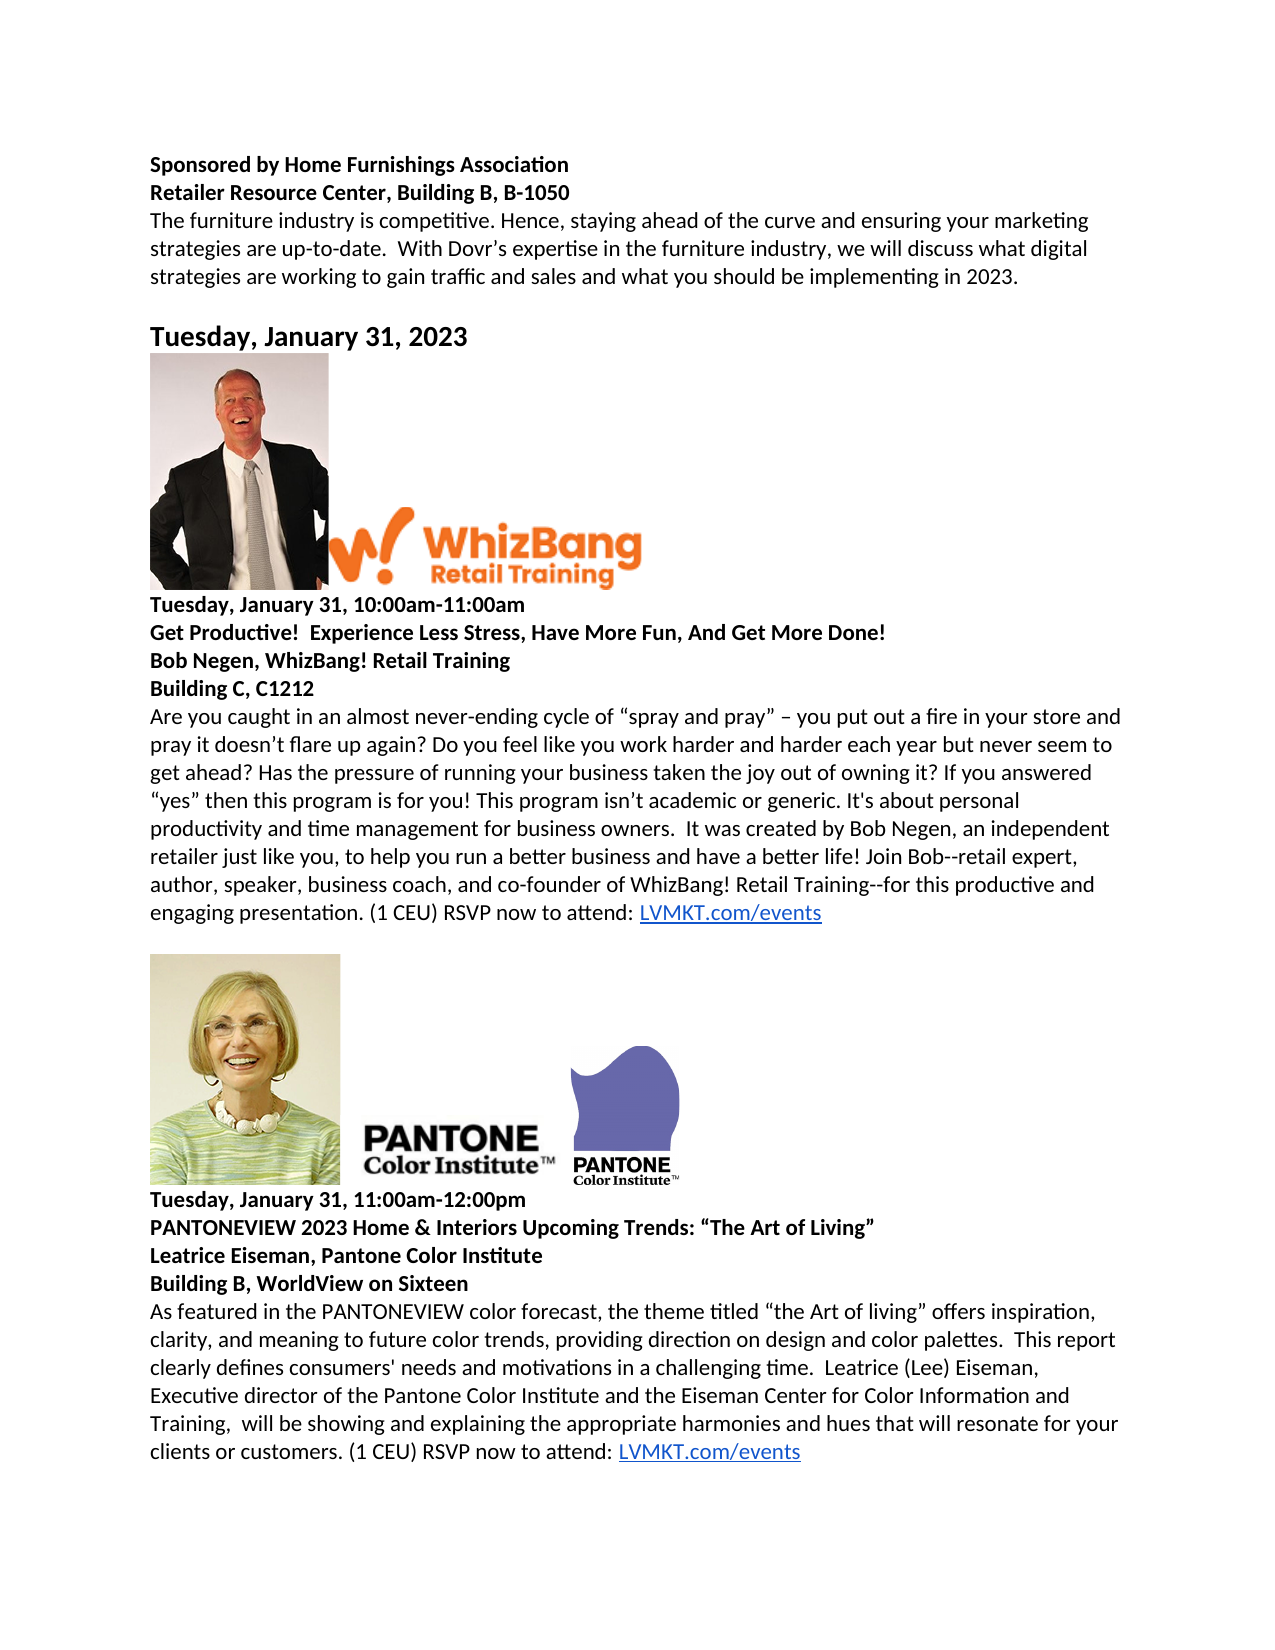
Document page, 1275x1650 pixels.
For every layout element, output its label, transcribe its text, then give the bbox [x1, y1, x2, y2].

text Retailer Resource Center, Building B, B-1050 [150, 178, 1125, 206]
text PANTONEVIEW 2023 Home & Interiors Upcoming Trends: “The Art of Living” [150, 1213, 1125, 1241]
text Building B, WorldView on Sixteen [150, 1269, 1125, 1297]
text Get Productive! Experience Less Stress, Have More Fun, And Get More Done! [150, 618, 1125, 646]
text Bob Negen, WhizBang! Retail Training [150, 646, 1125, 674]
picture [150, 954, 680, 1185]
text Leatrice Eiseman, Pantone Color Institute [150, 1241, 1125, 1269]
text Are you caught in an almost never-ending cycle of “spray and pray” – you put out a fire in your store and pray it doesn’t flare up again? Do you feel like you work harder and harder each year but never seem to get ahead? Has the pressure of running your business taken the joy out of owning it? If you answered “yes” then this program is for you! This program isn’t academic or generic. It's about personal productivity and time management for business owners. It was created by Bob Negen, an independent retailer just like you, to help you run a better business and have a better life! Join Bob--retail expert, author, speaker, business coach, and co-founder of WhizBang! Retail Training--for this productive and engaging presentation. (1 CEU) RSVP now to attend: LVMKT.com/events [150, 702, 1125, 926]
text As featured in the PANTONEVIEW color forecast, the theme titled “the Art of living” offers inspiration, clarity, and meaning to future color trends, providing direction on design and color palettes. This report clearly defines consumers' needs and motivations in a challenging time. Leatrice (Lee) Eiseman, Executive director of the Pantone Color Institute and the Eiseman Center for Color Information and Training, will be showing and explaining the appropriate harmonies and hues that will resonate for your clients or customers. (1 CEU) RSVP now to attend: LVMKT.com/events [150, 1297, 1125, 1465]
text Tuesday, January 31, 2023 [150, 318, 1125, 354]
text The furniture industry is competitive. Hence, staying ahead of the curve and ensuring your marketing strategies are up-to-date. With Dovr’s expertise in the furniture industry, we will discuss what digital strategies are working to gain traffic and sales and what you should be implementing in 2023. [150, 206, 1125, 290]
text Sponsored by Home Furnishings Association [150, 150, 1125, 178]
text Tuesday, January 31, 10:00am-11:00am [150, 590, 1125, 618]
text Tuesday, January 31, 11:00am-12:00pm [150, 1185, 1125, 1213]
text Building C, C1212 [150, 674, 1125, 702]
picture [150, 353, 642, 590]
